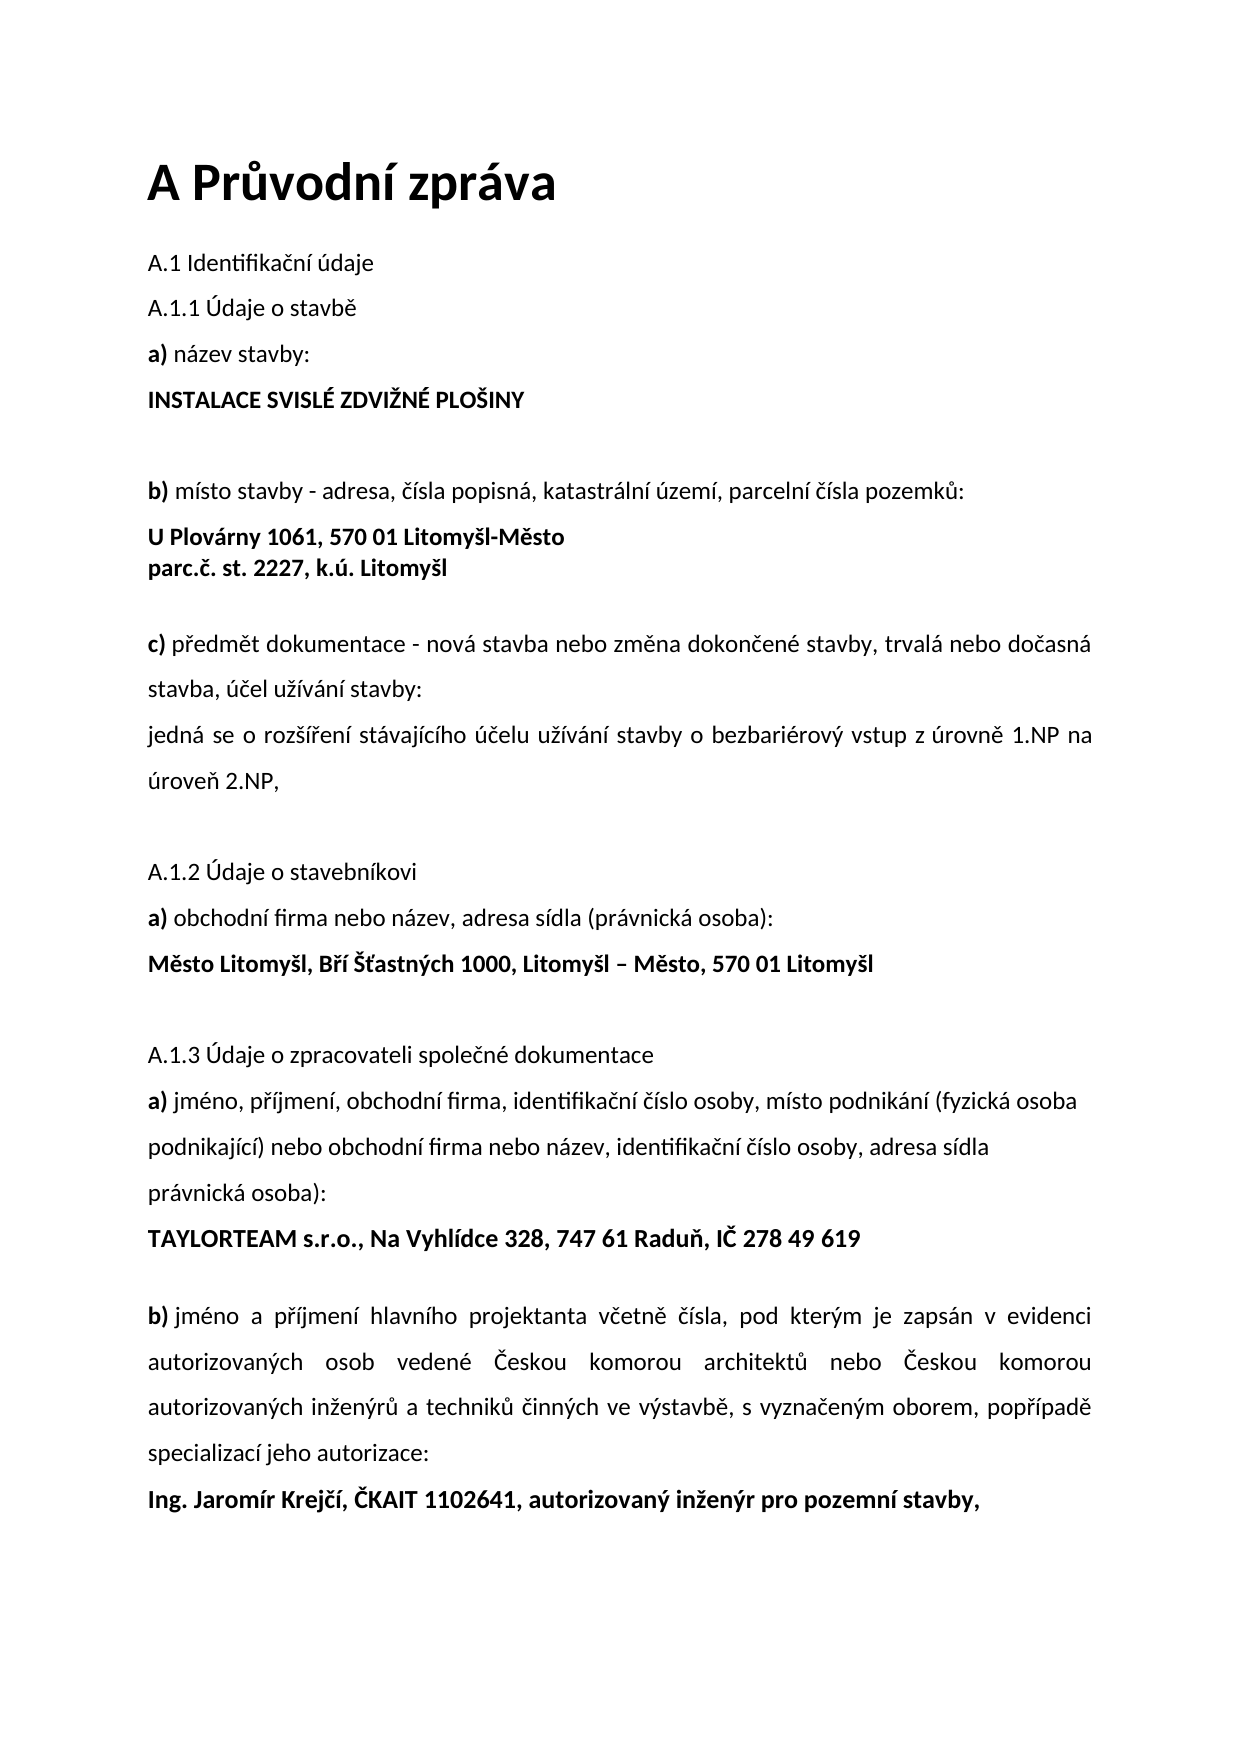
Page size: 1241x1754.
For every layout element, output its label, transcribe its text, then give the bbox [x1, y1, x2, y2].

text Město Litomyšl, Bří Šťastných 1000, Litomyšl – Město, 570 01 Litomyšl [148, 948, 1093, 978]
text A.1.2 Údaje o stavebníkovi [148, 857, 1093, 887]
text TAYLORTEAM s.r.o., Na Vyhlídce 328, 747 61 Raduň, IČ 278 49 619 [148, 1222, 1093, 1254]
text A.1.1 Údaje o stavbě [148, 292, 1093, 323]
text U Plovárny 1061, 570 01 Litomyšl-Město [148, 521, 1093, 552]
text b) místo stavby - adresa, čísla popisná, katastrální území, parcelní čísla pozemků: [148, 475, 1093, 506]
text a) název stavby: [148, 338, 1093, 369]
text A Průvodní zpráva [148, 148, 1093, 214]
text b) jméno a příjmení hlavního projektanta včetně čísla, pod kterým je zapsán v evidenci autorizovaných osob vedené Českou komorou architektů nebo Českou komorou autorizovaných inženýrů a techniků činných ve výstavbě, s vyznačeným oborem, popřípadě specializací jeho autorizace: [148, 1300, 1093, 1468]
text c) předmět dokumentace - nová stavba nebo změna dokončené stavby, trvalá nebo dočasná stavba, účel užívání stavby: [148, 628, 1093, 704]
text jedná se o rozšíření stávajícího účelu užívání stavby o bezbariérový vstup z úrovně 1.NP na úroveň 2.NP, [148, 719, 1093, 796]
text a) jméno, příjmení, obchodní firma, identifikační číslo osoby, místo podnikání (fyzická osoba podnikající) nebo obchodní firma nebo název, identifikační číslo osoby, adresa sídla právnická osoba): [148, 1085, 1093, 1207]
text INSTALACE SVISLÉ ZDVIŽNÉ PLOŠINY [148, 384, 1093, 414]
text parc.č. st. 2227, k.ú. Litomyšl [148, 552, 1093, 582]
text Ing. Jaromír Krejčí, ČKAIT 1102641, autorizovaný inženýr pro pozemní stavby, [148, 1483, 1093, 1514]
text A.1.3 Údaje o zpracovateli společné dokumentace [148, 1039, 1093, 1070]
text a) obchodní firma nebo název, adresa sídla (právnická osoba): [148, 902, 1093, 933]
text A.1 Identifikační údaje [148, 247, 1093, 277]
